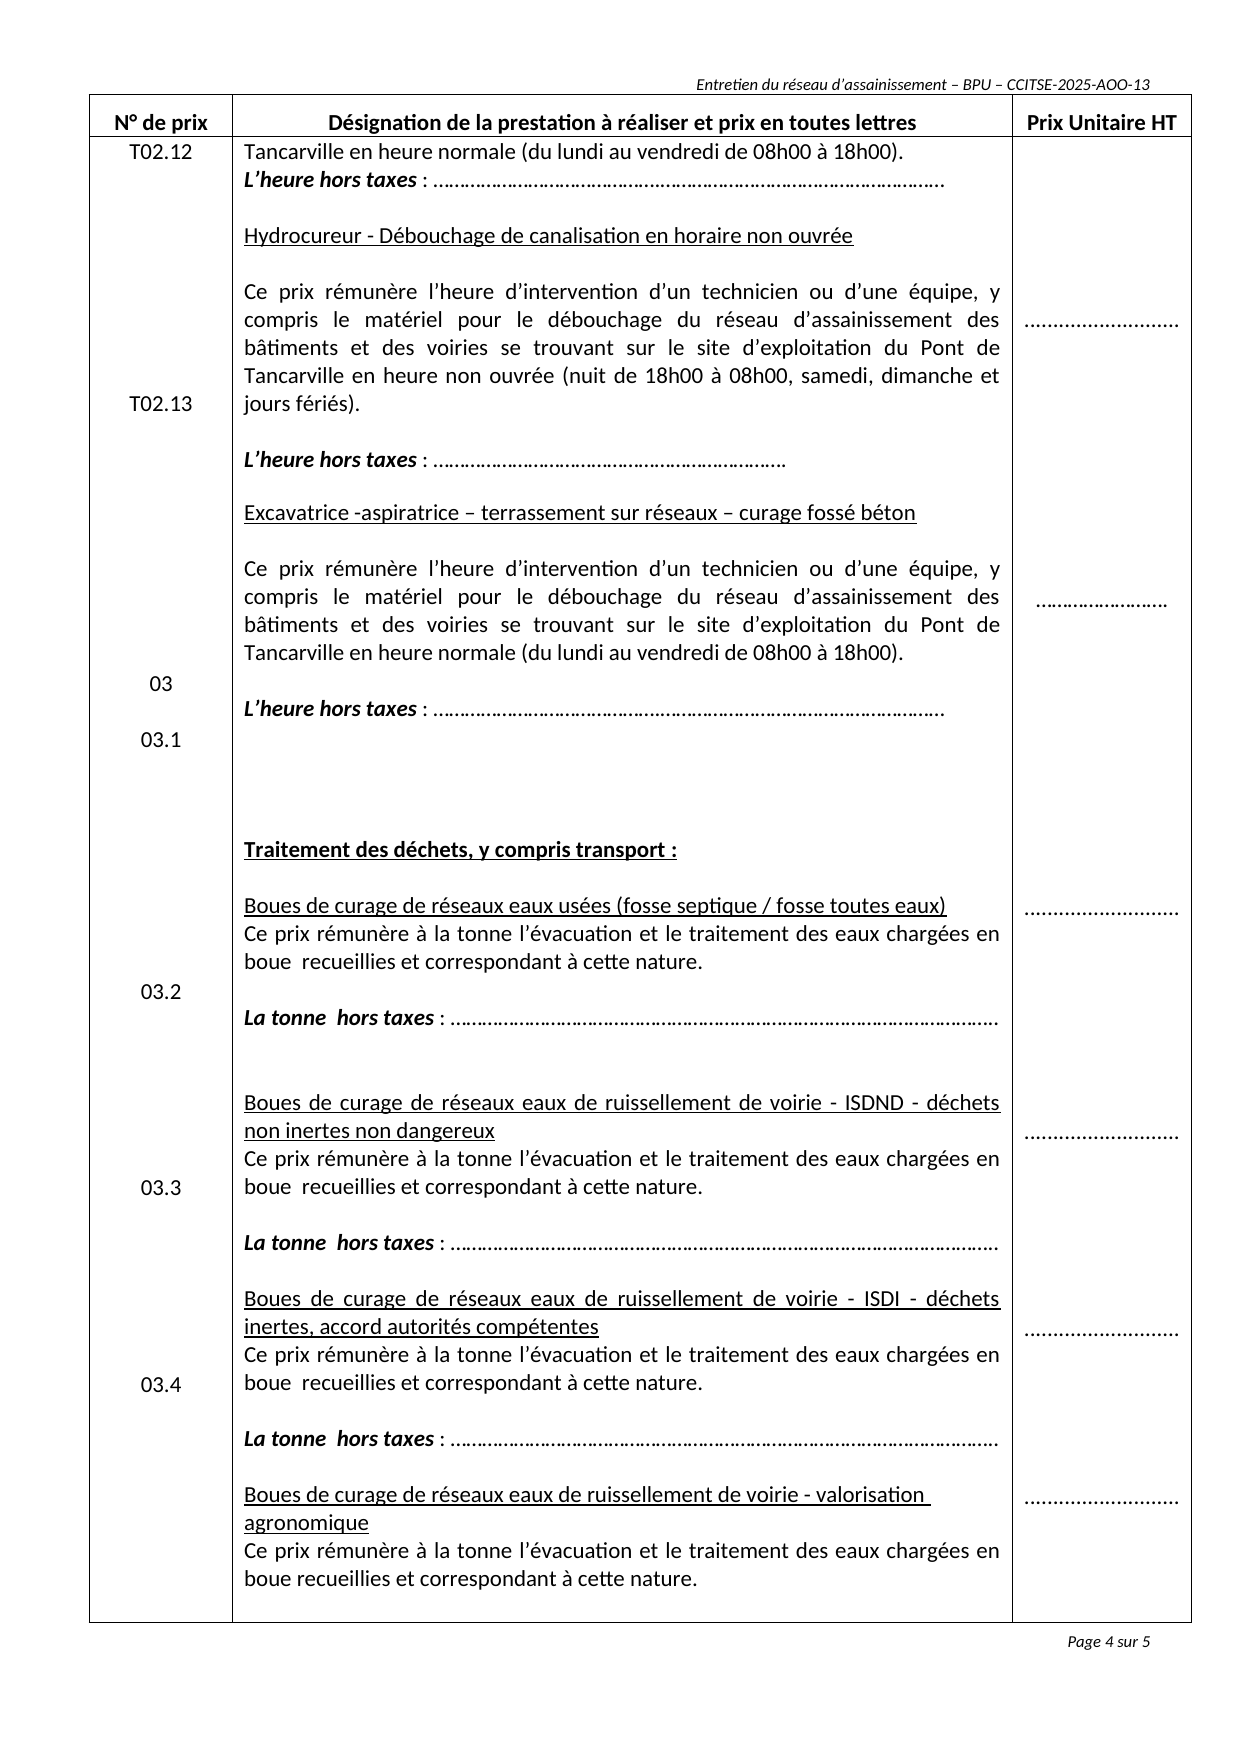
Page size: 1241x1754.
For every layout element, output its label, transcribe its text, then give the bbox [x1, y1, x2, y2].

table_header N° de prix [90, 95, 232, 136]
table_header Désignation de la prestation à réaliser et prix en toutes lettres [233, 95, 1012, 136]
table_header Prix Unitaire HT [1013, 95, 1191, 136]
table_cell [233, 137, 1012, 1622]
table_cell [1013, 137, 1191, 1622]
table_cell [90, 137, 232, 1622]
